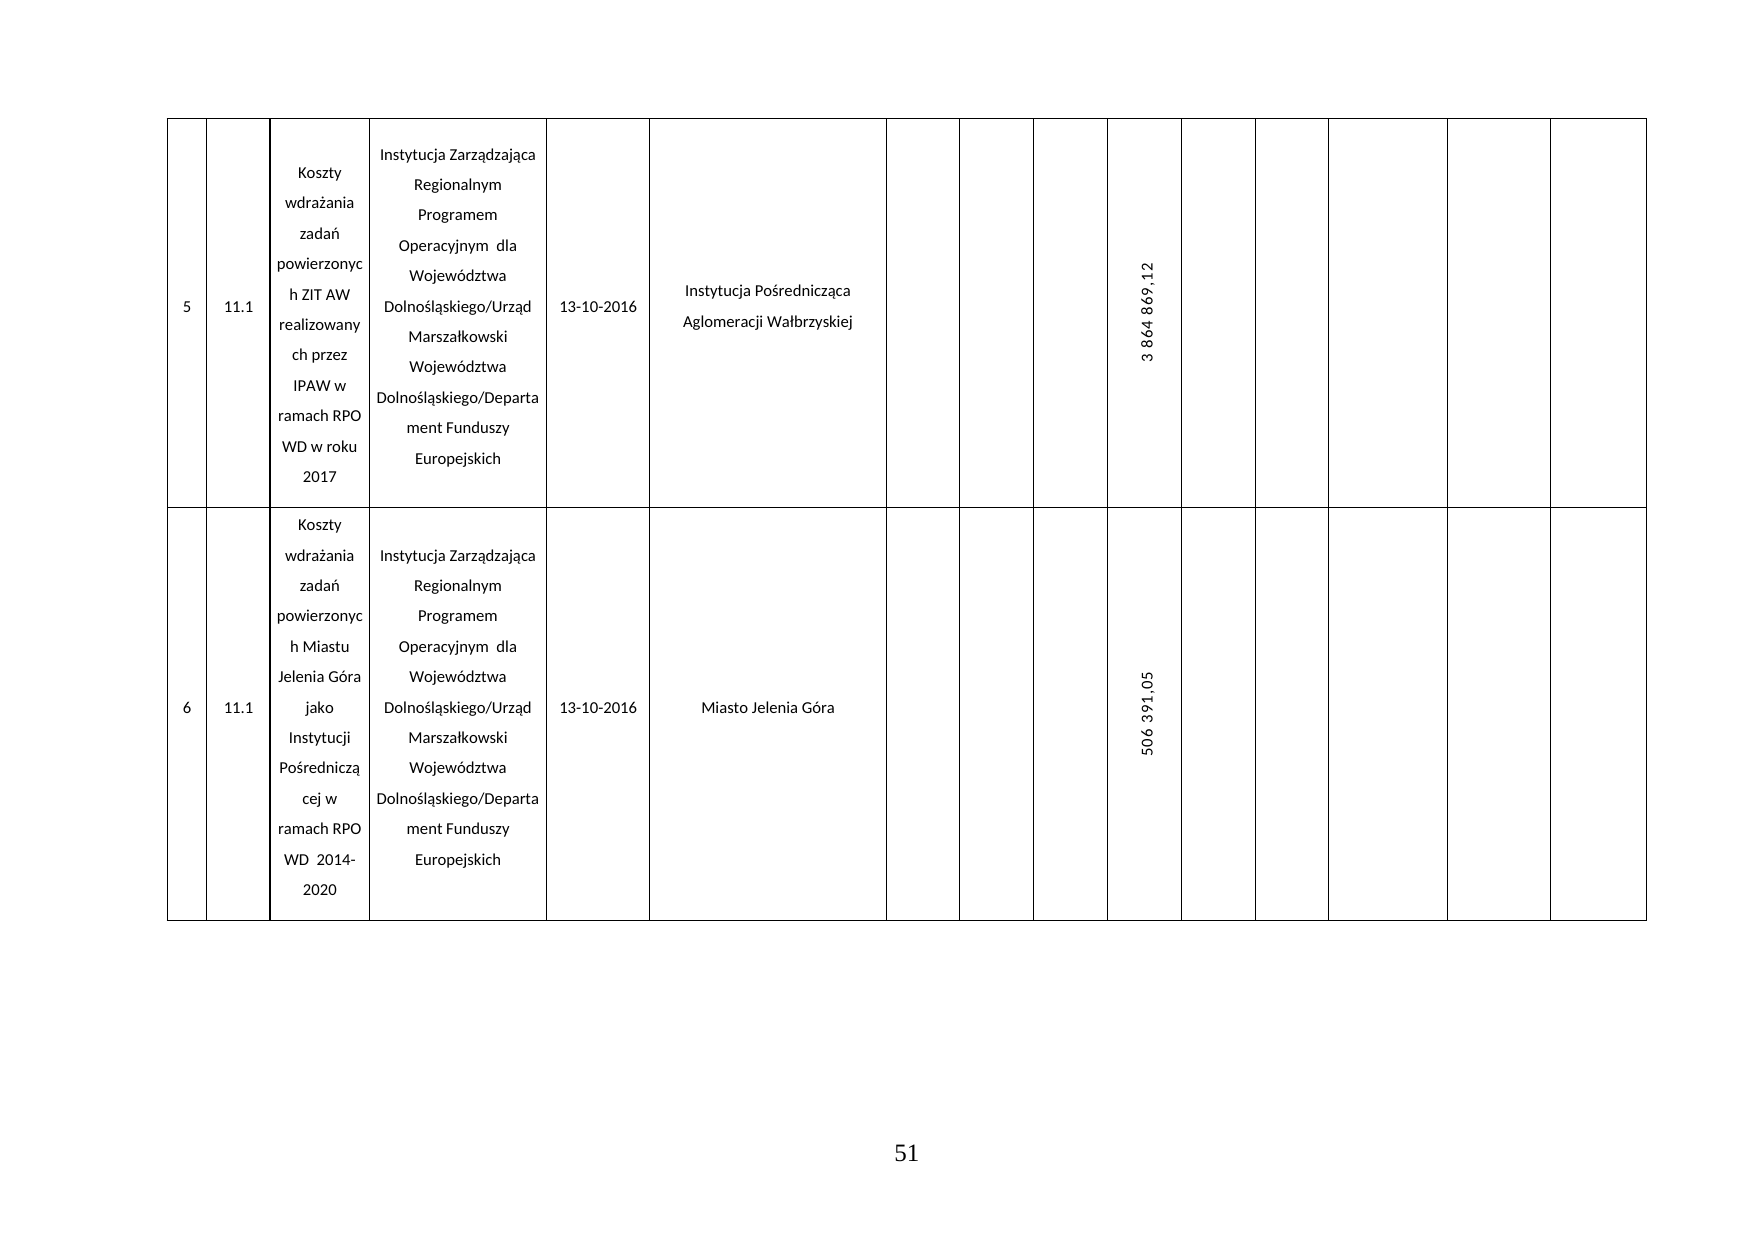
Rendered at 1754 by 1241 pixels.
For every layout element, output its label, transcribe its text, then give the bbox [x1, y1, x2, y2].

table_cell [1448, 119, 1550, 507]
table_cell [1551, 119, 1646, 507]
table_cell 5 [168, 119, 206, 507]
table_cell [1182, 119, 1255, 507]
table_cell [1182, 508, 1255, 920]
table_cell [370, 508, 546, 920]
table_cell [1034, 508, 1107, 920]
table_cell [887, 508, 959, 920]
table_cell 13-10-2016 [547, 119, 649, 507]
table_cell 506 391,05 [1108, 508, 1181, 920]
table_cell [1329, 508, 1447, 920]
table_cell 13-10-2016 [547, 508, 649, 920]
table_cell [960, 508, 1033, 920]
table_cell [1256, 508, 1328, 920]
table_cell 3 864 869,12 [1108, 119, 1181, 507]
table_cell Miasto Jelenia Góra [650, 508, 886, 920]
table_cell [887, 119, 959, 507]
table_cell [960, 119, 1033, 507]
table_cell [1448, 508, 1550, 920]
table_cell 11.1 [207, 119, 269, 507]
table_cell Instytucja Pośrednicząca Aglomeracji Wałbrzyskiej [650, 119, 886, 507]
table_cell [1256, 119, 1328, 507]
table_cell [1551, 508, 1646, 920]
table_cell 11.1 [207, 508, 269, 920]
table_cell Koszty wdrażania zadań powierzonych Miastu Jelenia Góra jako Instytucji Pośredniczącej w ramach RPO WD 2014-2020 [271, 508, 369, 920]
table_cell [1329, 119, 1447, 507]
table_cell 6 [168, 508, 206, 920]
table_cell Koszty wdrażania zadań powierzonych ZIT AW realizowanych przez IPAW w ramach RPO WD w roku 2017 [271, 119, 369, 507]
table_cell [1034, 119, 1107, 507]
